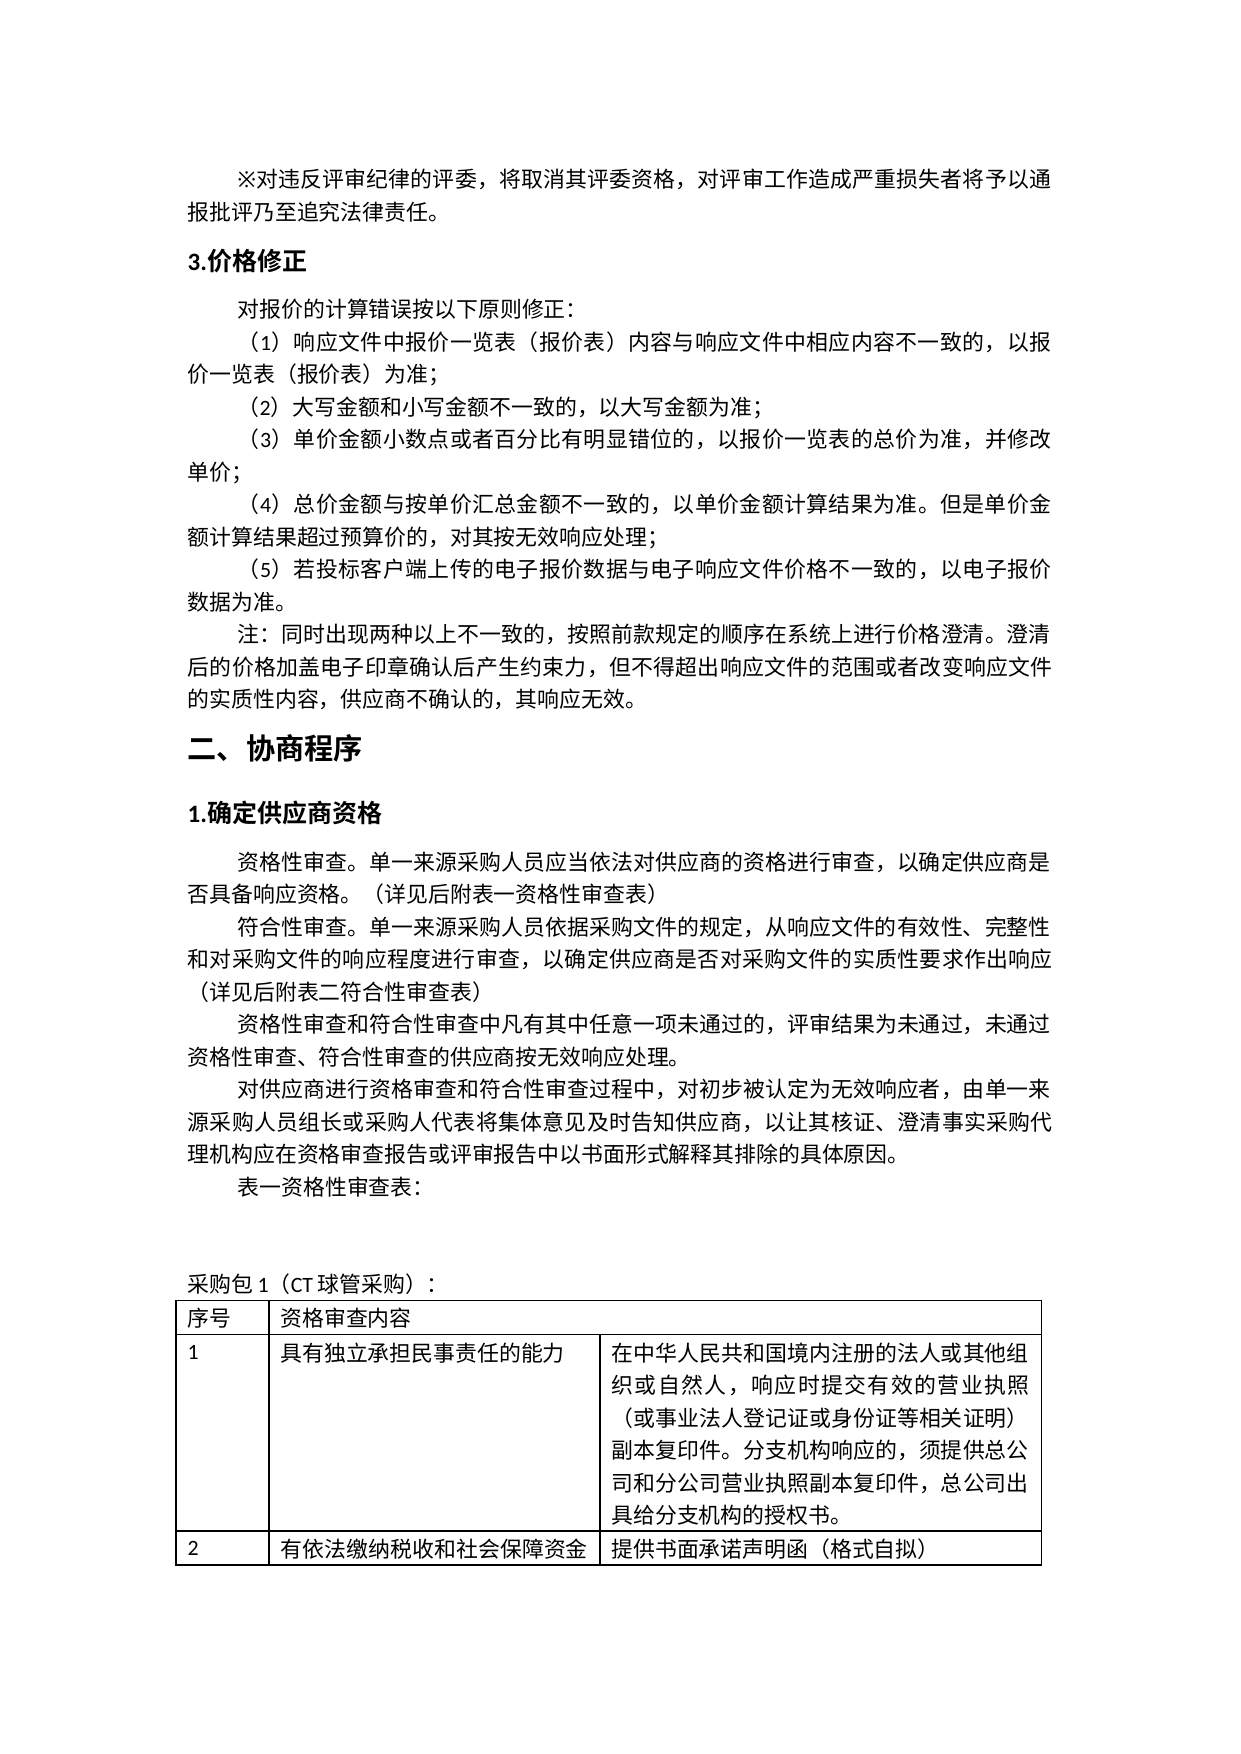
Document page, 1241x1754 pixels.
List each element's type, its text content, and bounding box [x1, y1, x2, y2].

table_header 资格审查内容 [270, 1301, 1041, 1333]
text （2）大写金额和小写金额不一致的，以大写金额为准； [187, 389, 1053, 422]
table_cell 在中华人民共和国境内注册的法人或其他组织或自然人，响应时提交有效的营业执照（或事业法人登记证或身份证等相关证明）副本复印件。分支机构响应的，须提供总公司和分公司营业执照副本复印件，总公司出具给分支机构的授权书。 [601, 1335, 1041, 1530]
text 对供应商进行资格审查和符合性审查过程中，对初步被认定为无效响应者，由单一来源采购人员组长或采购人代表将集体意见及时告知供应商，以让其核证、澄清事实采购代理机构应在资格审查报告或评审报告中以书面形式解释其排除的具体原因。 [187, 1072, 1053, 1169]
text ※对违反评审纪律的评委，将取消其评委资格，对评审工作造成严重损失者将予以通报批评乃至追究法律责任。 [187, 162, 1053, 227]
text 资格性审查。单一来源采购人员应当依法对供应商的资格进行审查，以确定供应商是否具备响应资格。（详见后附表一资格性审查表） [187, 844, 1053, 909]
table_cell 提供书面承诺声明函（格式自拟） [601, 1532, 1041, 1564]
table_header 序号 [177, 1301, 268, 1333]
table_cell 具有独立承担民事责任的能力 [270, 1335, 599, 1530]
table_cell 有依法缴纳税收和社会保障资金的良好记录 [270, 1532, 599, 1564]
text 对报价的计算错误按以下原则修正： [187, 292, 1053, 324]
text 二、协商程序 [187, 714, 1053, 779]
text （3）单价金额小数点或者百分比有明显错位的，以报价一览表的总价为准，并修改单价； [187, 422, 1053, 487]
table_cell 2 [177, 1532, 268, 1564]
text （5）若投标客户端上传的电子报价数据与电子响应文件价格不一致的，以电子报价数据为准。 [187, 552, 1053, 617]
table_cell 1 [177, 1335, 268, 1530]
text 1.确定供应商资格 [187, 779, 1053, 844]
text （4）总价金额与按单价汇总金额不一致的，以单价金额计算结果为准。但是单价金额计算结果超过预算价的，对其按无效响应处理； [187, 487, 1053, 552]
text 3.价格修正 [187, 227, 1053, 292]
text 资格性审查和符合性审查中凡有其中任意一项未通过的，评审结果为未通过，未通过资格性审查、符合性审查的供应商按无效响应处理。 [187, 1007, 1053, 1072]
text 采购包1（CT球管采购）： [187, 1267, 1053, 1299]
text （1）响应文件中报价一览表（报价表）内容与响应文件中相应内容不一致的，以报价一览表（报价表）为准； [187, 324, 1053, 389]
text 表一资格性审查表： [187, 1169, 1053, 1202]
text 符合性审查。单一来源采购人员依据采购文件的规定，从响应文件的有效性、完整性和对采购文件的响应程度进行审查，以确定供应商是否对采购文件的实质性要求作出响应。（详见后附表二符合性审查表） [187, 909, 1053, 1007]
text 注：同时出现两种以上不一致的，按照前款规定的顺序在系统上进行价格澄清。澄清后的价格加盖电子印章确认后产生约束力，但不得超出响应文件的范围或者改变响应文件的实质性内容，供应商不确认的，其响应无效。 [187, 617, 1053, 714]
